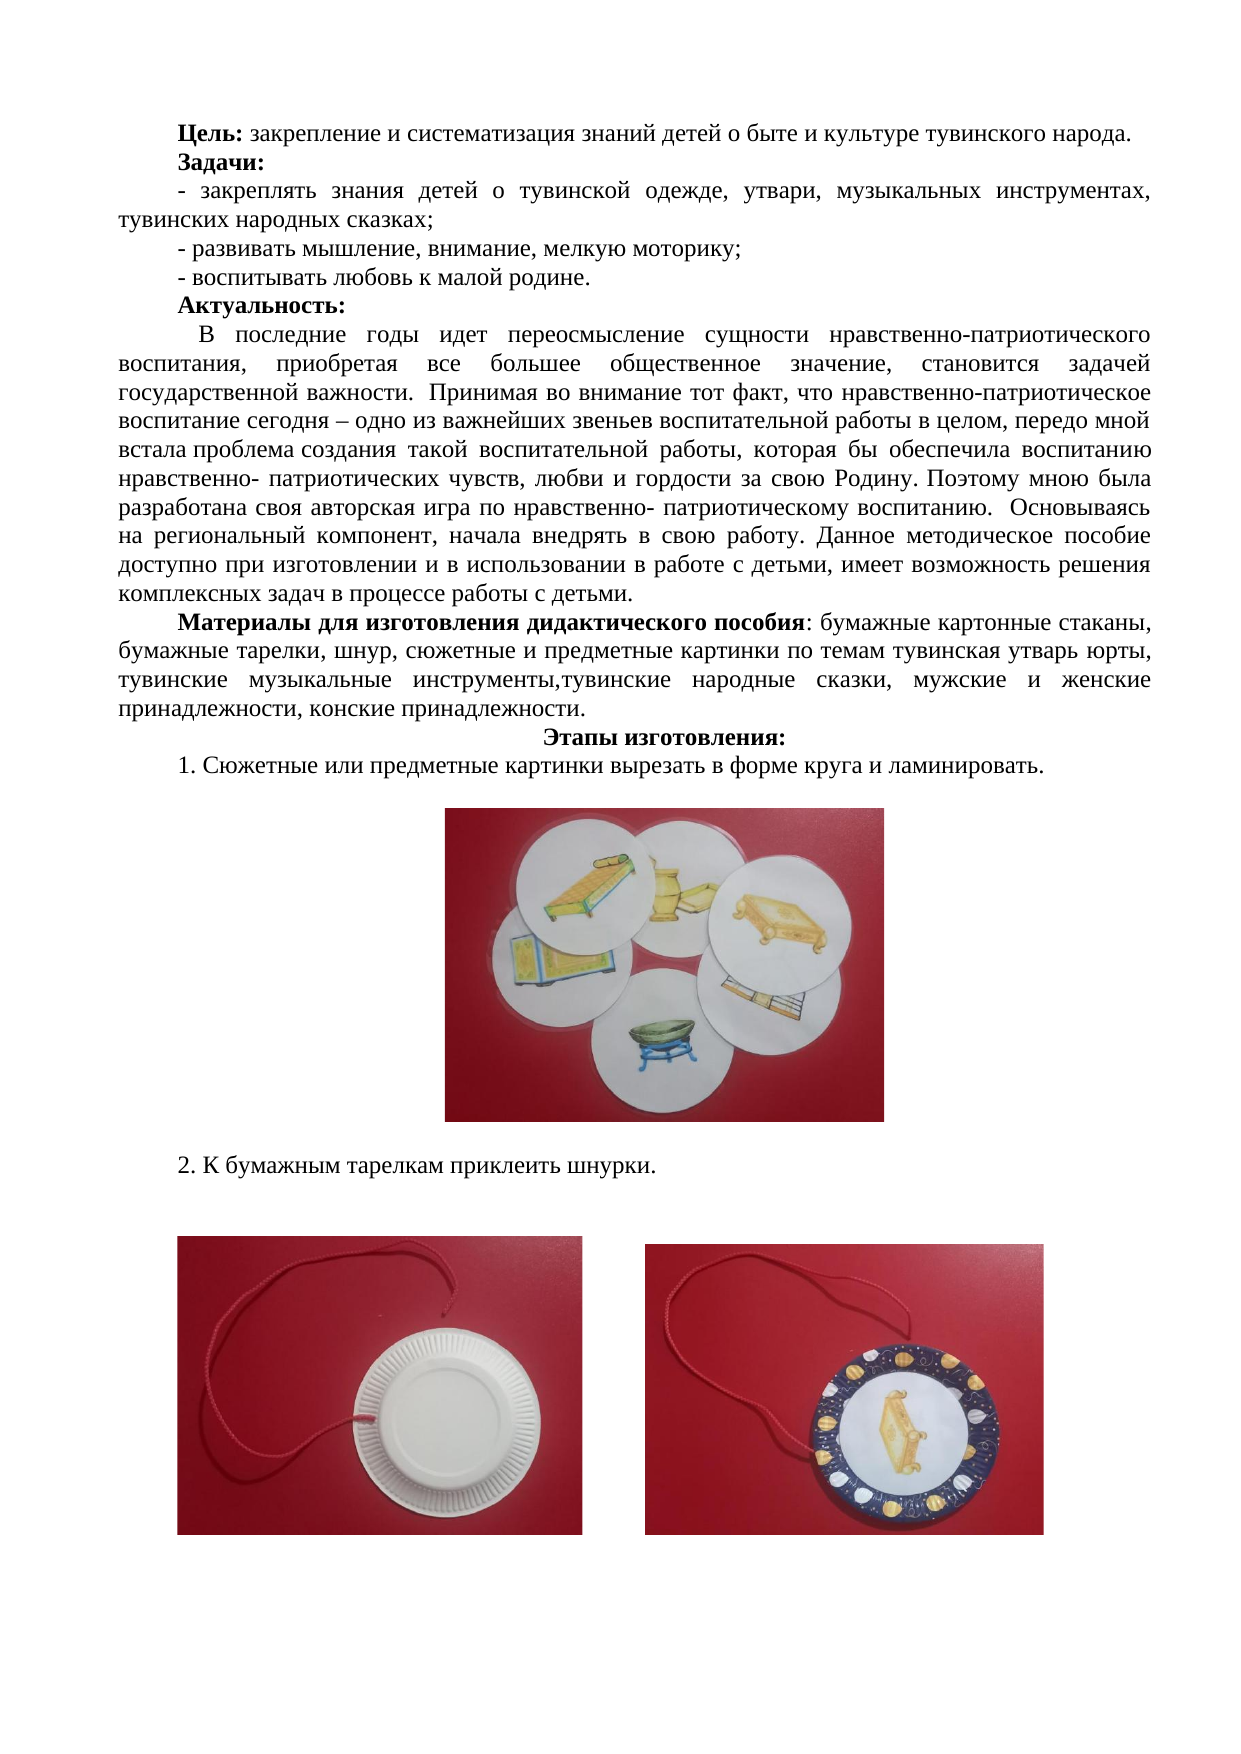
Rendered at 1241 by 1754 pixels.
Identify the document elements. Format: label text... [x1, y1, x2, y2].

list Сюжетные или предметные картинки вырезать в форме круга и ламинировать. [118, 751, 1152, 779]
picture [444, 808, 885, 1122]
text Этапы изготовления: [118, 722, 1152, 751]
picture [645, 1244, 1044, 1535]
list - развивать мышление, внимание, мелкую моторику; [118, 233, 1152, 262]
list К бумажным тарелкам приклеить шнурки. [118, 1150, 1152, 1179]
list - воспитывать любовь к малой родине. [118, 262, 1152, 291]
text Материалы для изготовления дидактического пособия: бумажные картонные стаканы, бумажные тарелки, шнур, сюжетные и предметные картинки по темам тувинская утварь юрты, тувинские музыкальные инструменты,тувинские народные сказки, мужские и женские принадлежности, конские принадлежности. [118, 607, 1152, 722]
picture [177, 1236, 583, 1535]
text Цель: закрепление и систематизация знаний детей о быте и культуре тувинского народа. [118, 118, 1152, 147]
list - закреплять знания детей о тувинской одежде, утвари, музыкальных инструментах, тувинских народных сказках; [118, 176, 1152, 233]
text Задачи: [118, 147, 1152, 176]
list В последние годы идет переосмысление сущности нравственно-патриотического воспитания, приобретая все большее общественное значение, становится задачей государственной важности. Принимая во внимание тот факт, что нравственно-патриотическое воспитание сегодня – одно из важнейших звеньев воспитательной работы в целом, передо мной встала проблема создания такой воспитательной работы, которая бы обеспечила воспитанию нравственно- патриотических чувств, любви и гордости за свою Родину. Поэтому мною была разработана своя авторская игра по нравственно- патриотическому воспитанию. Основываясь на региональный компонент, начала внедрять в свою работу. Данное методическое пособие доступно при изготовлении и в использовании в работе с детьми, имеет возможность решения комплексных задач в процессе работы с детьми. [118, 319, 1152, 607]
text Актуальность: [118, 291, 1152, 319]
